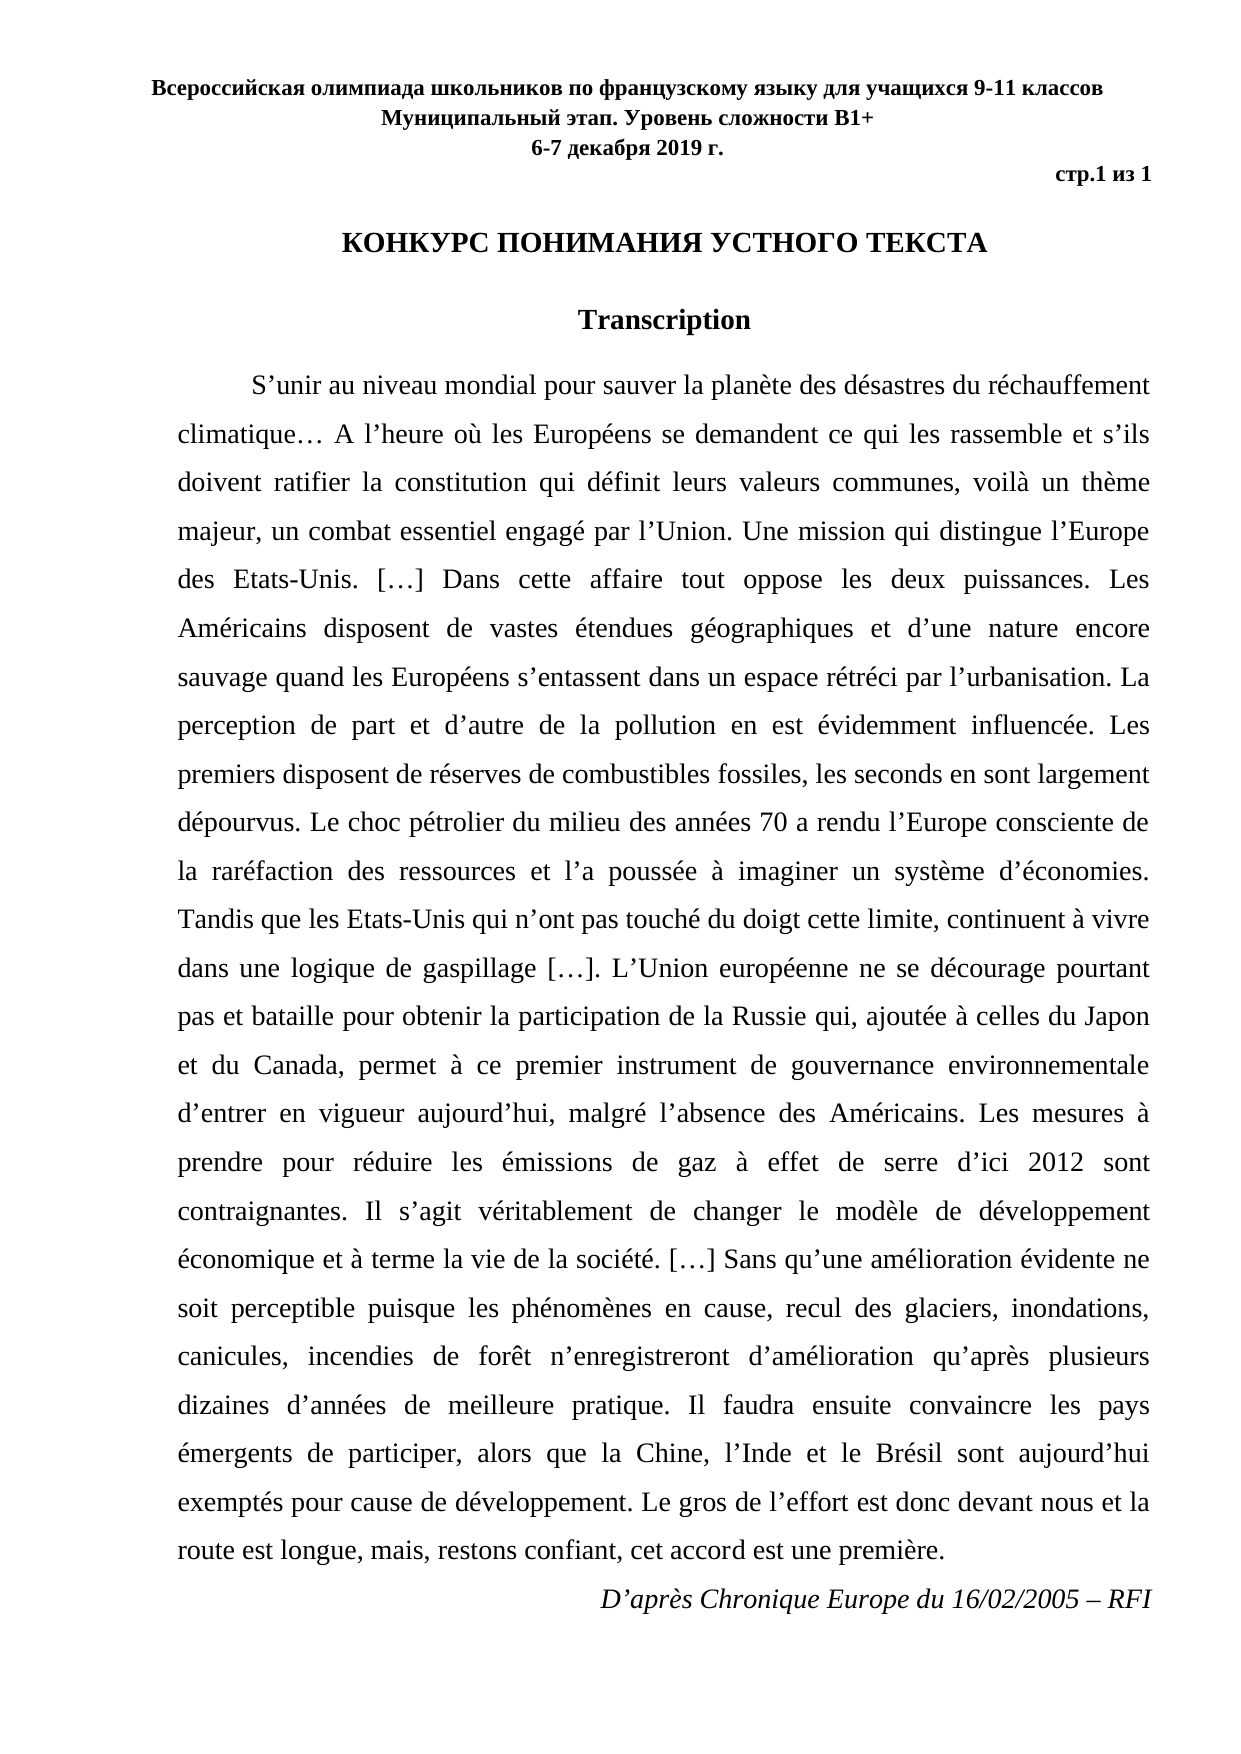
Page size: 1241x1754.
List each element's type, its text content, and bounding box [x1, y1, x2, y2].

text Transcription [177, 302, 1152, 336]
text Конкурс понимания устного текста [177, 225, 1152, 259]
text D’après Chronique Europe du 16/02/2005 – RFI [177, 1582, 1152, 1614]
text S’unir au niveau mondial pour sauver la planète des désastres du réchauffement climatique… A l’heure où les Européens se demandent ce qui les rassemble et s’ils doivent ratifier la constitution qui définit leurs valeurs communes, voilà un thème majeur, un combat essentiel engagé par l’Union. Une mission qui distingue l’Europe des Etats-Unis. […] Dans cette affaire tout oppose les deux puissances. Les Américains disposent de vastes étendues géographiques et d’une nature encore sauvage quand les Européens s’entassent dans un espace rétréci par l’urbanisation. La perception de part et d’autre de la pollution en est évidemment influencée. Les premiers disposent de réserves de combustibles fossiles, les seconds en sont largement dépourvus. Le choc pétrolier du milieu des années 70 a rendu l’Europe consciente de la raréfaction des ressources et l’a poussée à imaginer un système d’économies. Tandis que les Etats-Unis qui n’ont pas touché du doigt cette limite, continuent à vivre dans une logique de gaspillage […]. L’Union européenne ne se décourage pourtant pas et bataille pour obtenir la participation de la Russie qui, ajoutée à celles du Japon et du Canada, permet à ce premier instrument de gouvernance environnementale d’entrer en vigueur aujourd’hui, malgré l’absence des Américains. Les mesures à prendre pour réduire les émissions de gaz à effet de serre d’ici 2012 sont contraignantes. Il s’agit véritablement de changer le modèle de développement économique et à terme la vie de la société. […] Sans qu’une amélioration évidente ne soit perceptible puisque les phénomènes en cause, recul des glaciers, inondations, canicules, incendies de forêt n’enregistreront d’amélioration qu’après plusieurs dizaines d’années de meilleure pratique. Il faudra ensuite convaincre les pays émergents de participer, alors que la Chine, l’Inde et le Brésil sont aujourd’hui exemptés pour cause de développement. Le gros de l’effort est donc devant nous et la route est longue, mais, restons confiant, cet accord est une première. [177, 368, 1152, 1566]
